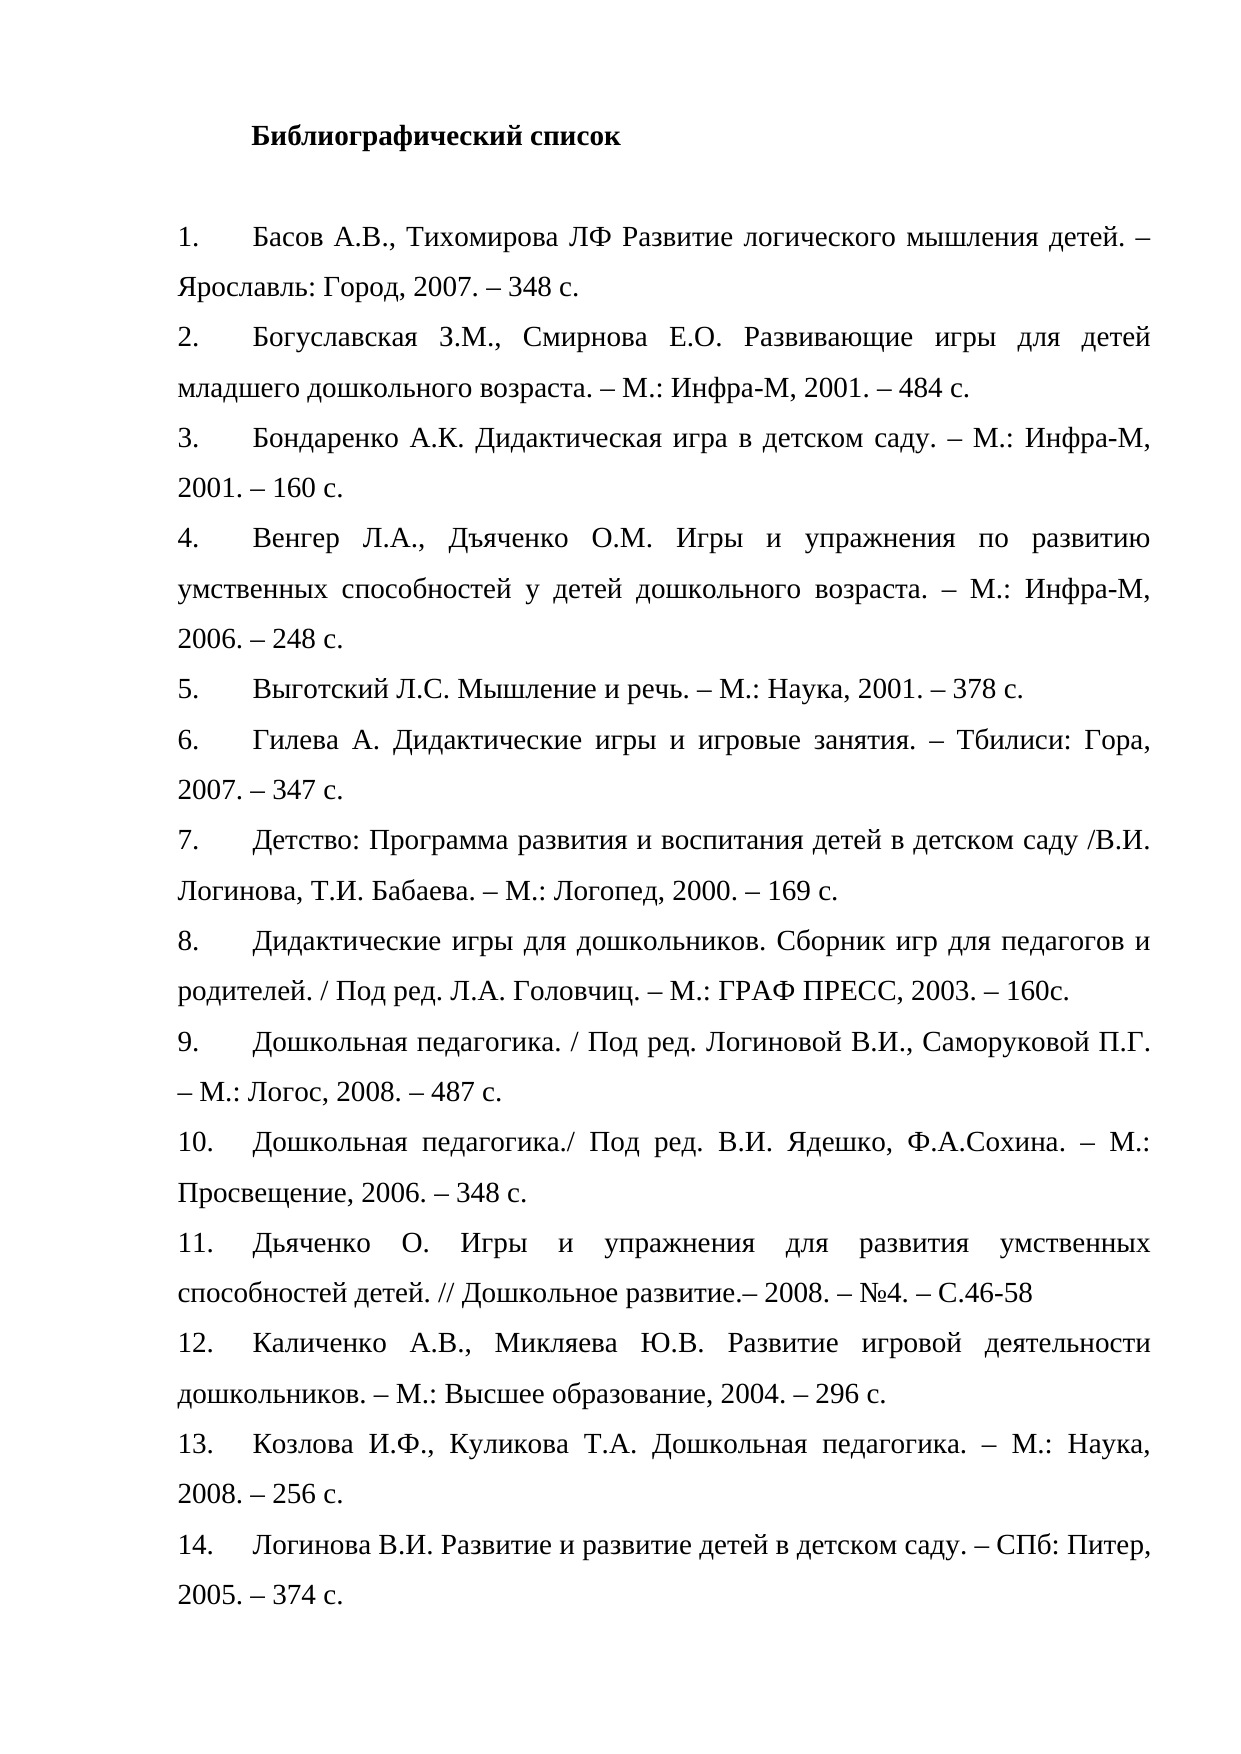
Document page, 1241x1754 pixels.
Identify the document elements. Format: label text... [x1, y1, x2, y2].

list Дидактические игры для дошкольников. Сборник игр для педагогов и родителей. / Под ред. Л.А. Головчиц. – М.: ГРАФ ПРЕСС, 2003. – 160с. [177, 923, 1152, 1007]
list Дьяченко О. Игры и упражнения для развития умственных способностей детей. // Дошкольное развитие.– 2008. – №4. – С.46-58 [177, 1225, 1152, 1309]
list Венгер Л.А., Дъяченко О.М. Игры и упражнения по развитию умственных способностей у детей дошкольного возраста. – М.: Инфра-М, 2006. – 248 с. [177, 521, 1152, 655]
list Богуславская З.М., Смирнова Е.О. Развивающие игры для детей младшего дошкольного возраста. – М.: Инфра-М, 2001. – 484 с. [177, 319, 1152, 403]
subtitle Библиографический список [177, 118, 1152, 152]
list Бондаренко А.К. Дидактическая игра в детском саду. – М.: Инфра-М, 2001. – 160 с. [177, 420, 1152, 504]
list Дошкольная педагогика. / Под ред. Логиновой В.И., Саморуковой П.Г. – М.: Логос, 2008. – 487 с. [177, 1024, 1152, 1108]
list Выготский Л.С. Мышление и речь. – М.: Наука, 2001. – 378 с. [177, 672, 1152, 705]
list Козлова И.Ф., Куликова Т.А. Дошкольная педагогика. – М.: Наука, 2008. – 256 с. [177, 1426, 1152, 1510]
list Каличенко А.В., Микляева Ю.В. Развитие игровой деятельности дошкольников. – М.: Высшее образование, 2004. – 296 с. [177, 1326, 1152, 1409]
list Логинова В.И. Развитие и развитие детей в детском саду. – СПб: Питер, 2005. – 374 с. [177, 1527, 1152, 1611]
list Басов А.В., Тихомирова ЛФ Развитие логического мышления детей. – Ярославль: Город, 2007. – 348 с. [177, 219, 1152, 303]
list Детство: Программа развития и воспитания детей в детском саду /В.И. Логинова, Т.И. Бабаева. – М.: Логопед, 2000. – 169 с. [177, 822, 1152, 906]
list Гилева А. Дидактические игры и игровые занятия. – Тбилиси: Гора, 2007. – 347 с. [177, 722, 1152, 806]
list Дошкольная педагогика./ Под ред. В.И. Ядешко, Ф.А.Сохина. – М.: Просвещение, 2006. – 348 с. [177, 1124, 1152, 1208]
